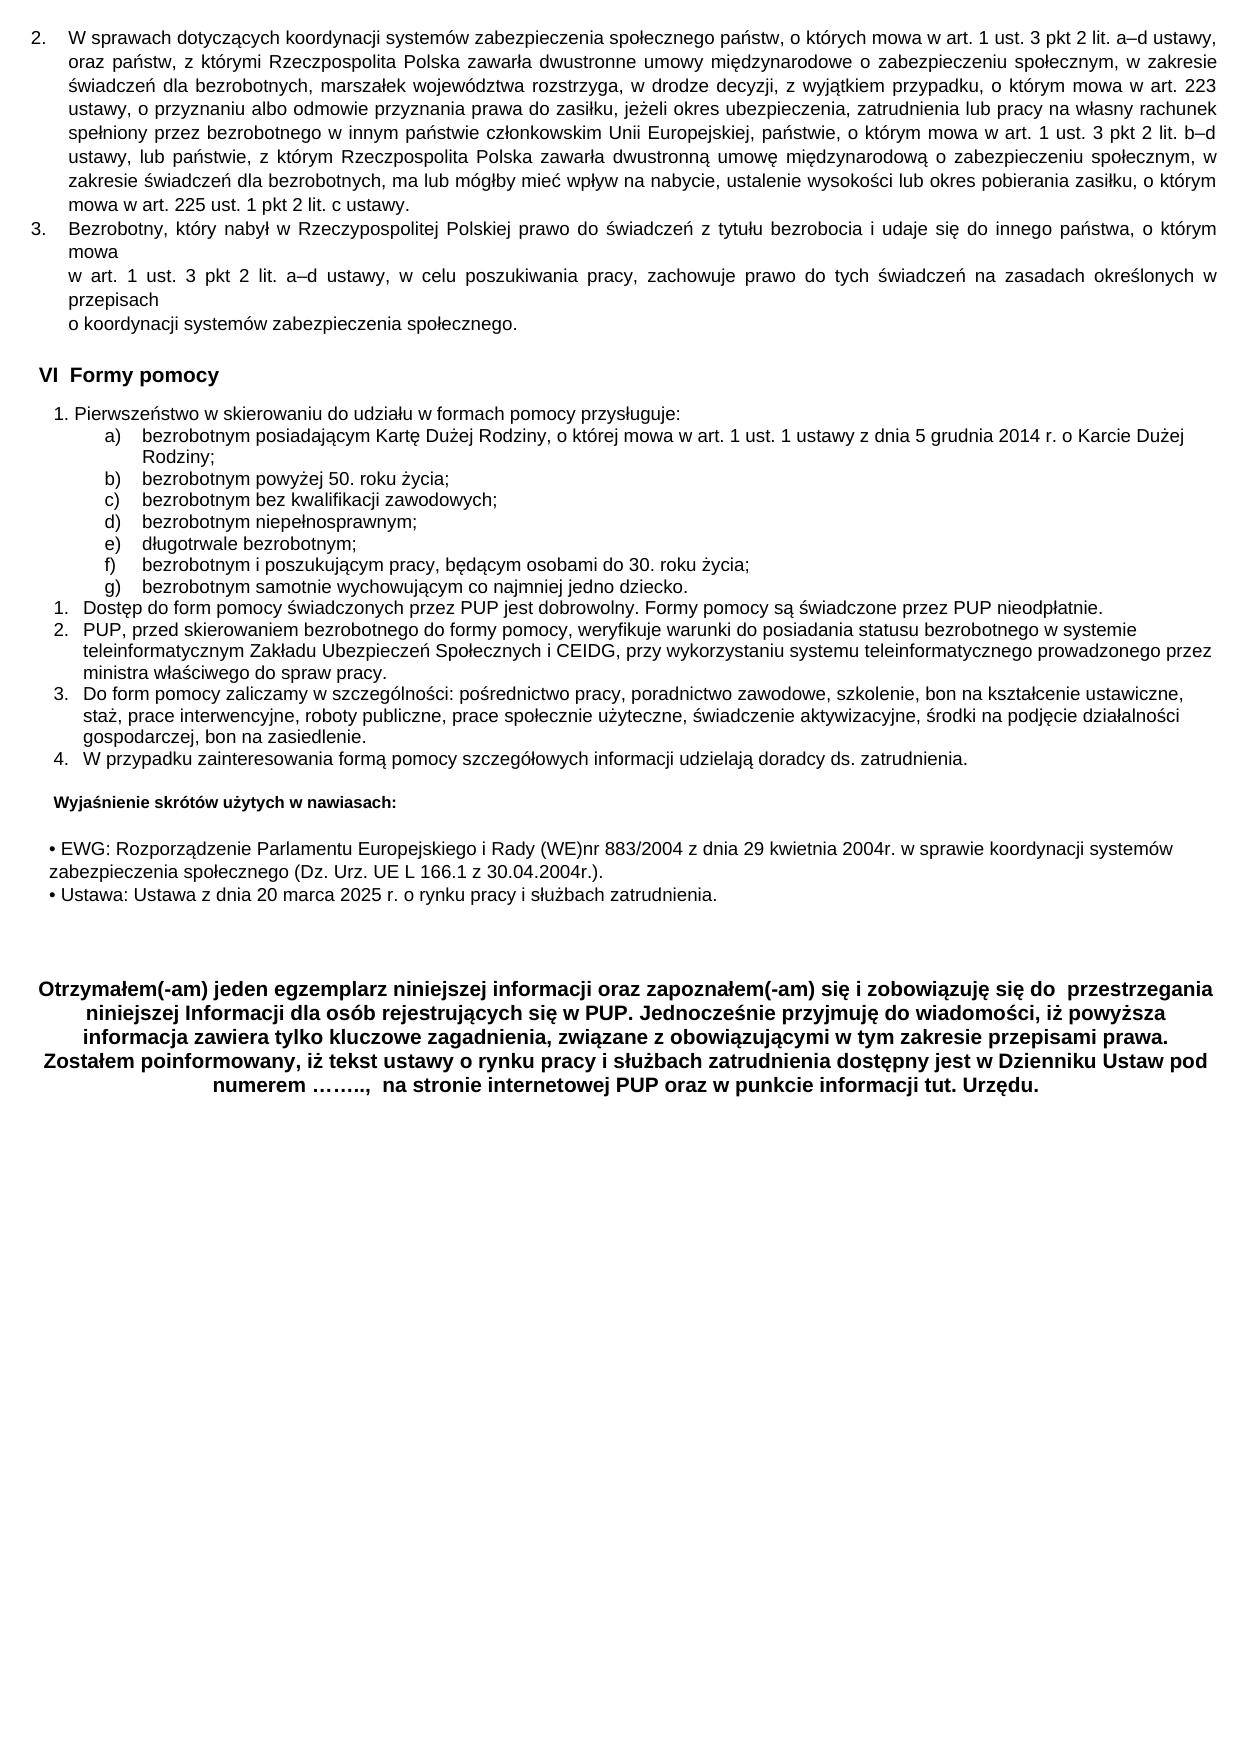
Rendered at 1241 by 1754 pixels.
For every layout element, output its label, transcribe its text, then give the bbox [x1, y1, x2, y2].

list bezrobotnym samotnie wychowującym co najmniej jedno dziecko. [104, 575, 1218, 597]
list W przypadku zainteresowania formą pomocy szczegółowych informacji udzielają doradcy ds. zatrudnienia. [53, 748, 1218, 769]
list W sprawach dotyczących koordynacji systemów zabezpieczenia społecznego państw, o których mowa w art. 1 ust. 3 pkt 2 lit. a–d ustawy, oraz państw, z którymi Rzeczpospolita Polska zawarła dwustronne umowy międzynarodowe o zabezpieczeniu społecznym, w zakresie świadczeń dla bezrobotnych, marszałek województwa rozstrzyga, w drodze decyzji, z wyjątkiem przypadku, o którym mowa w art. 223 ustawy, o przyznaniu albo odmowie przyznania prawa do zasiłku, jeżeli okres ubezpieczenia, zatrudnienia lub pracy na własny rachunek spełniony przez bezrobotnego w innym państwie członkowskim Unii Europejskiej, państwie, o którym mowa w art. 1 ust. 3 pkt 2 lit. b–d ustawy, lub państwie, z którym Rzeczpospolita Polska zawarła dwustronną umowę międzynarodową o zabezpieczeniu społecznym, w zakresie świadczeń dla bezrobotnych, ma lub mógłby mieć wpływ na nabycie, ustalenie wysokości lub okres pobierania zasiłku, o którym mowa w art. 225 ust. 1 pkt 2 lit. c ustawy. [31, 27, 1218, 215]
list Dostęp do form pomocy świadczonych przez PUP jest dobrowolny. Formy pomocy są świadczone przez PUP nieodpłatnie. [53, 597, 1218, 618]
text Wyjaśnienie skrótów użytych w nawiasach: [53, 793, 1240, 812]
list bezrobotnym bez kwalifikacji zawodowych; [104, 489, 1218, 511]
text Otrzymałem(-am) jeden egzemplarz niniejszej informacji oraz zapoznałem(-am) się i zobowiązuję się do przestrzegania niniejszej Informacji dla osób rejestrujących się w PUP. Jednocześnie przyjmuję do wiadomości, iż powyższa informacja zawiera tylko kluczowe zagadnienia, związane z obowiązującymi w tym zakresie przepisami prawa. Zostałem poinformowany, iż tekst ustawy o rynku pracy i służbach zatrudnienia dostępny jest w Dzienniku Ustaw pod numerem …….., na stronie internetowej PUP oraz w punkcie informacji tut. Urzędu. [38, 977, 1214, 1096]
list bezrobotnym i poszukującym pracy, będącym osobami do 30. roku życia; [104, 554, 1218, 575]
text • Ustawa: Ustawa z dnia 20 marca 2025 r. o rynku pracy i służbach zatrudnienia. [49, 884, 1240, 905]
list długotrwale bezrobotnym; [104, 532, 1218, 554]
list Bezrobotny, który nabył w Rzeczypospolitej Polskiej prawo do świadczeń z tytułu bezrobocia i udaje się do innego państwa, o którym mowa w art. 1 ust. 3 pkt 2 lit. a–d ustawy, w celu poszukiwania pracy, zachowuje prawo do tych świadczeń na zasadach określonych w przepisach o koordynacji systemów zabezpieczenia społecznego. [31, 217, 1218, 334]
list bezrobotnym niepełnosprawnym; [104, 511, 1218, 532]
text 1. Pierwszeństwo w skierowaniu do udziału w formach pomocy przysługuje: [53, 402, 1218, 424]
text VI Formy pomocy [24, 362, 1218, 386]
text • EWG: Rozporządzenie Parlamentu Europejskiego i Rady (WE)nr 883/2004 z dnia 29 kwietnia 2004r. w sprawie koordynacji systemów zabezpieczenia społecznego (Dz. Urz. UE L 166.1 z 30.04.2004r.). [49, 837, 1240, 882]
list PUP, przed skierowaniem bezrobotnego do formy pomocy, weryfikuje warunki do posiadania statusu bezrobotnego w systemie teleinformatycznym Zakładu Ubezpieczeń Społecznych i CEIDG, przy wykorzystaniu systemu teleinformatycznego prowadzonego przez ministra właściwego do spraw pracy. [53, 618, 1218, 683]
list Do form pomocy zaliczamy w szczególności: pośrednictwo pracy, poradnictwo zawodowe, szkolenie, bon na kształcenie ustawiczne, staż, prace interwencyjne, roboty publiczne, prace społecznie użyteczne, świadczenie aktywizacyjne, środki na podjęcie działalności gospodarczej, bon na zasiedlenie. [53, 683, 1218, 748]
list bezrobotnym posiadającym Kartę Dużej Rodziny, o której mowa w art. 1 ust. 1 ustawy z dnia 5 grudnia 2014 r. o Karcie Dużej Rodziny; [104, 424, 1218, 468]
list bezrobotnym powyżej 50. roku życia; [104, 468, 1218, 489]
